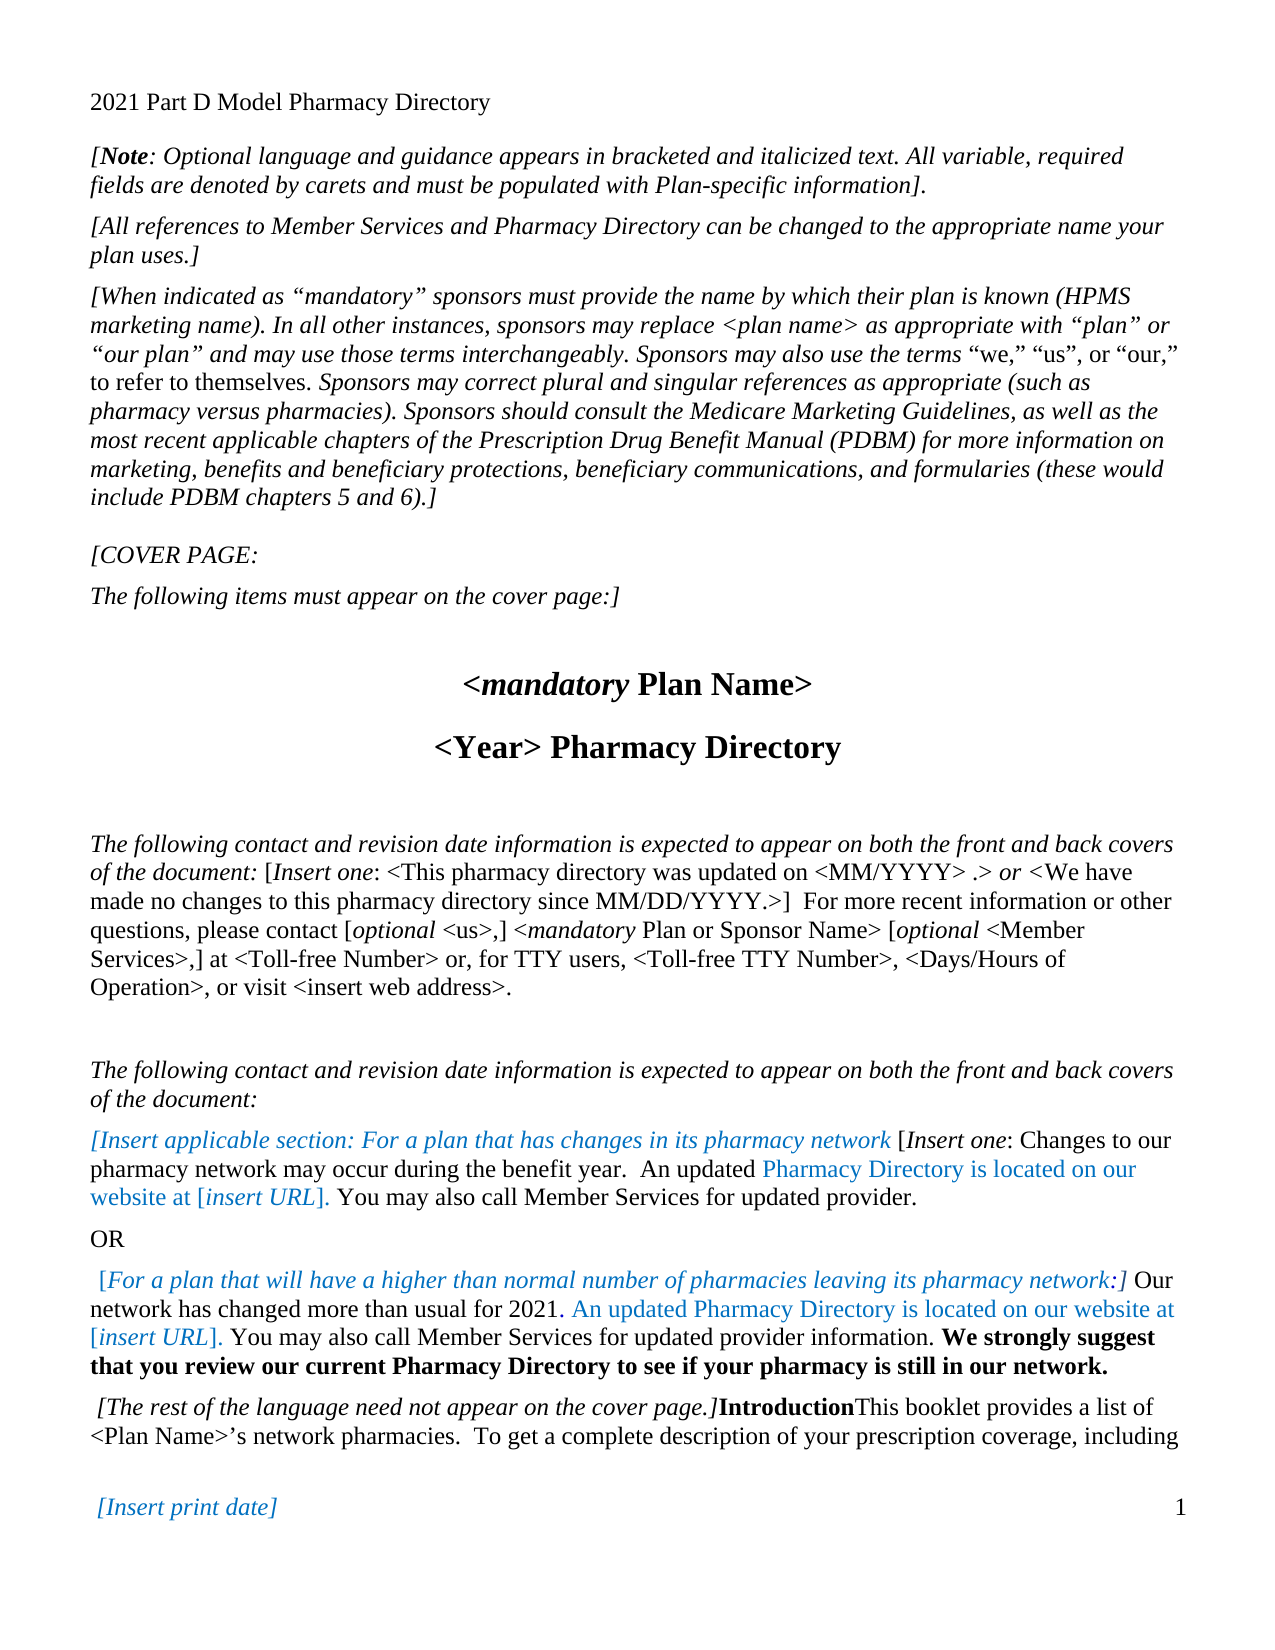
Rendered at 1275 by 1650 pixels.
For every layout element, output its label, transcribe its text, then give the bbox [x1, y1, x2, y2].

text The following contact and revision date information is expected to appear on both the front and back covers of the document: [90, 1055, 1185, 1112]
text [90, 1392, 1185, 1450]
text [COVER PAGE: [90, 540, 1185, 569]
text OR [90, 1224, 1185, 1252]
text [When indicated as “mandatory” sponsors must provide the name by which their plan is known (HPMS marketing name). In all other instances, sponsors may replace <plan name> as appropriate with “plan” or “our plan” and may use those terms interchangeably. Sponsors may also use the terms “we,” “us”, or “our,” to refer to themselves. Sponsors may correct plural and singular references as appropriate (such as pharmacy versus pharmacies). Sponsors should consult the Medicare Marketing Guidelines, as well as the most recent applicable chapters of the Prescription Drug Benefit Manual (PDBM) for more information on marketing, benefits and beneficiary protections, beneficiary communications, and formularies (these would include PDBM chapters 5 and 6).] [90, 281, 1185, 511]
text The following items must appear on the cover page:] [90, 581, 1185, 610]
text The following contact and revision date information is expected to appear on both the front and back covers of the document: [Insert one: <This pharmacy directory was updated on <MM/YYYY> .> or <We have made no changes to this pharmacy directory since MM/DD/YYYY.>] For more recent information or other questions, please contact [optional <us>,] <mandatory Plan or Sponsor Name> [optional <Member Services>,] at <Toll-free Number> or, for TTY users, <Toll-free TTY Number>, <Days/Hours of Operation>, or visit <insert web address>. [90, 829, 1185, 1001]
text <mandatory Plan Name> [90, 664, 1185, 702]
text [All references to Member Services and Pharmacy Directory can be changed to the appropriate name your plan uses.] [90, 211, 1185, 269]
text [Note: Optional language and guidance appears in bracketed and italicized text. All variable, required fields are denoted by carets and must be populated with Plan-specific information]. [90, 141, 1185, 199]
text [For a plan that will have a higher than normal number of pharmacies leaving its pharmacy network:] Our network has changed more than usual for 2021. An updated Pharmacy Directory is located on our website at [insert URL]. You may also call Member Services for updated provider information. We strongly suggest that you review our current Pharmacy Directory to see if your pharmacy is still in our network. [90, 1265, 1185, 1380]
subtitle <Year> Pharmacy Directory [90, 727, 1185, 765]
text [Insert applicable section: For a plan that has changes in its pharmacy network [Insert one: Changes to our pharmacy network may occur during the benefit year. An updated Pharmacy Directory is located on our website at [insert URL]. You may also call Member Services for updated provider. [90, 1125, 1185, 1211]
